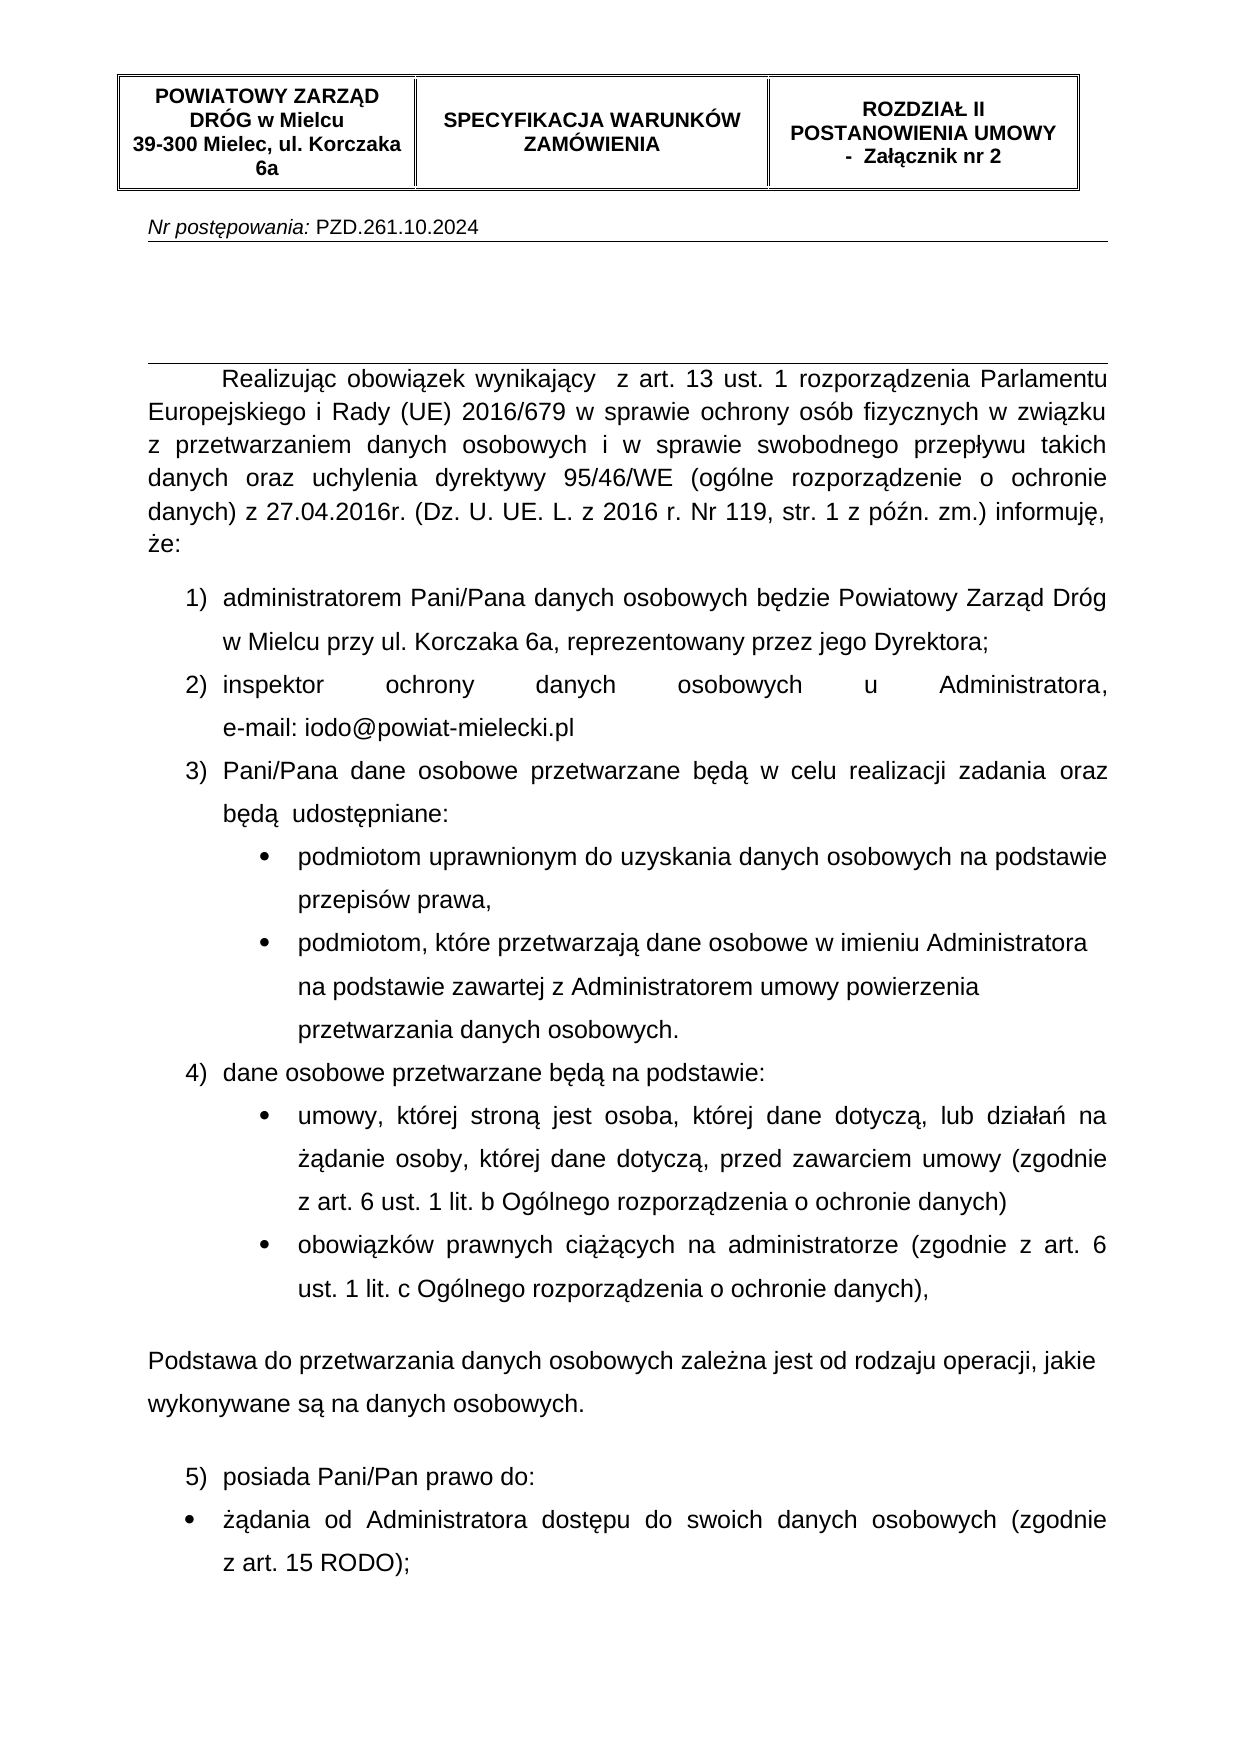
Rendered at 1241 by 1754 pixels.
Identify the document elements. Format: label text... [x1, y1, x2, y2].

list obowiązków prawnych ciążących na administratorze (zgodnie z art. 6 ust. 1 lit. c Ogólnego rozporządzenia o ochronie danych), [260, 1231, 1108, 1302]
list umowy, której stroną jest osoba, której dane dotyczą, lub działań na żądanie osoby, której dane dotyczą, przed zawarciem umowy (zgodnie z art. 6 ust. 1 lit. b Ogólnego rozporządzenia o ochronie danych) [260, 1101, 1108, 1216]
list Pani/Pana dane osobowe przetwarzane będą w celu realizacji zadania oraz będą udostępniane: [185, 756, 1108, 828]
text Podstawa do przetwarzania danych osobowych zależna jest od rodzaju operacji, jakie wykonywane są na danych osobowych. [148, 1346, 1108, 1418]
list administratorem Pani/Pana danych osobowych będzie Powiatowy Zarząd Dróg w Mielcu przy ul. Korczaka 6a, reprezentowany przez jego Dyrektora; [185, 583, 1108, 655]
list posiada Pani/Pan prawo do: [185, 1461, 1108, 1490]
list inspektor ochrony danych osobowych u Administratora, e-mail: iodo@powiat-mielecki.pl [185, 669, 1108, 741]
list żądania od Administratora dostępu do swoich danych osobowych (zgodnie z art. 15 RODO); [185, 1504, 1108, 1577]
text Realizując obowiązek wynikający z art. 13 ust. 1 rozporządzenia Parlamentu Europejskiego i Rady (UE) 2016/679 w sprawie ochrony osób fizycznych w związku z przetwarzaniem danych osobowych i w sprawie swobodnego przepływu takich danych oraz uchylenia dyrektywy 95/46/WE (ogólne rozporządzenie o ochronie danych) z 27.04.2016r. (Dz. U. UE. L. z 2016 r. Nr 119, str. 1 z późn. zm.) informuję, że: [148, 364, 1108, 558]
list dane osobowe przetwarzane będą na podstawie: [185, 1058, 1108, 1087]
list podmiotom, które przetwarzają dane osobowe w imieniu Administratora na podstawie zawartej z Administratorem umowy powierzenia przetwarzania danych osobowych. [260, 928, 1108, 1043]
list podmiotom uprawnionym do uzyskania danych osobowych na podstawie przepisów prawa, [260, 842, 1108, 914]
